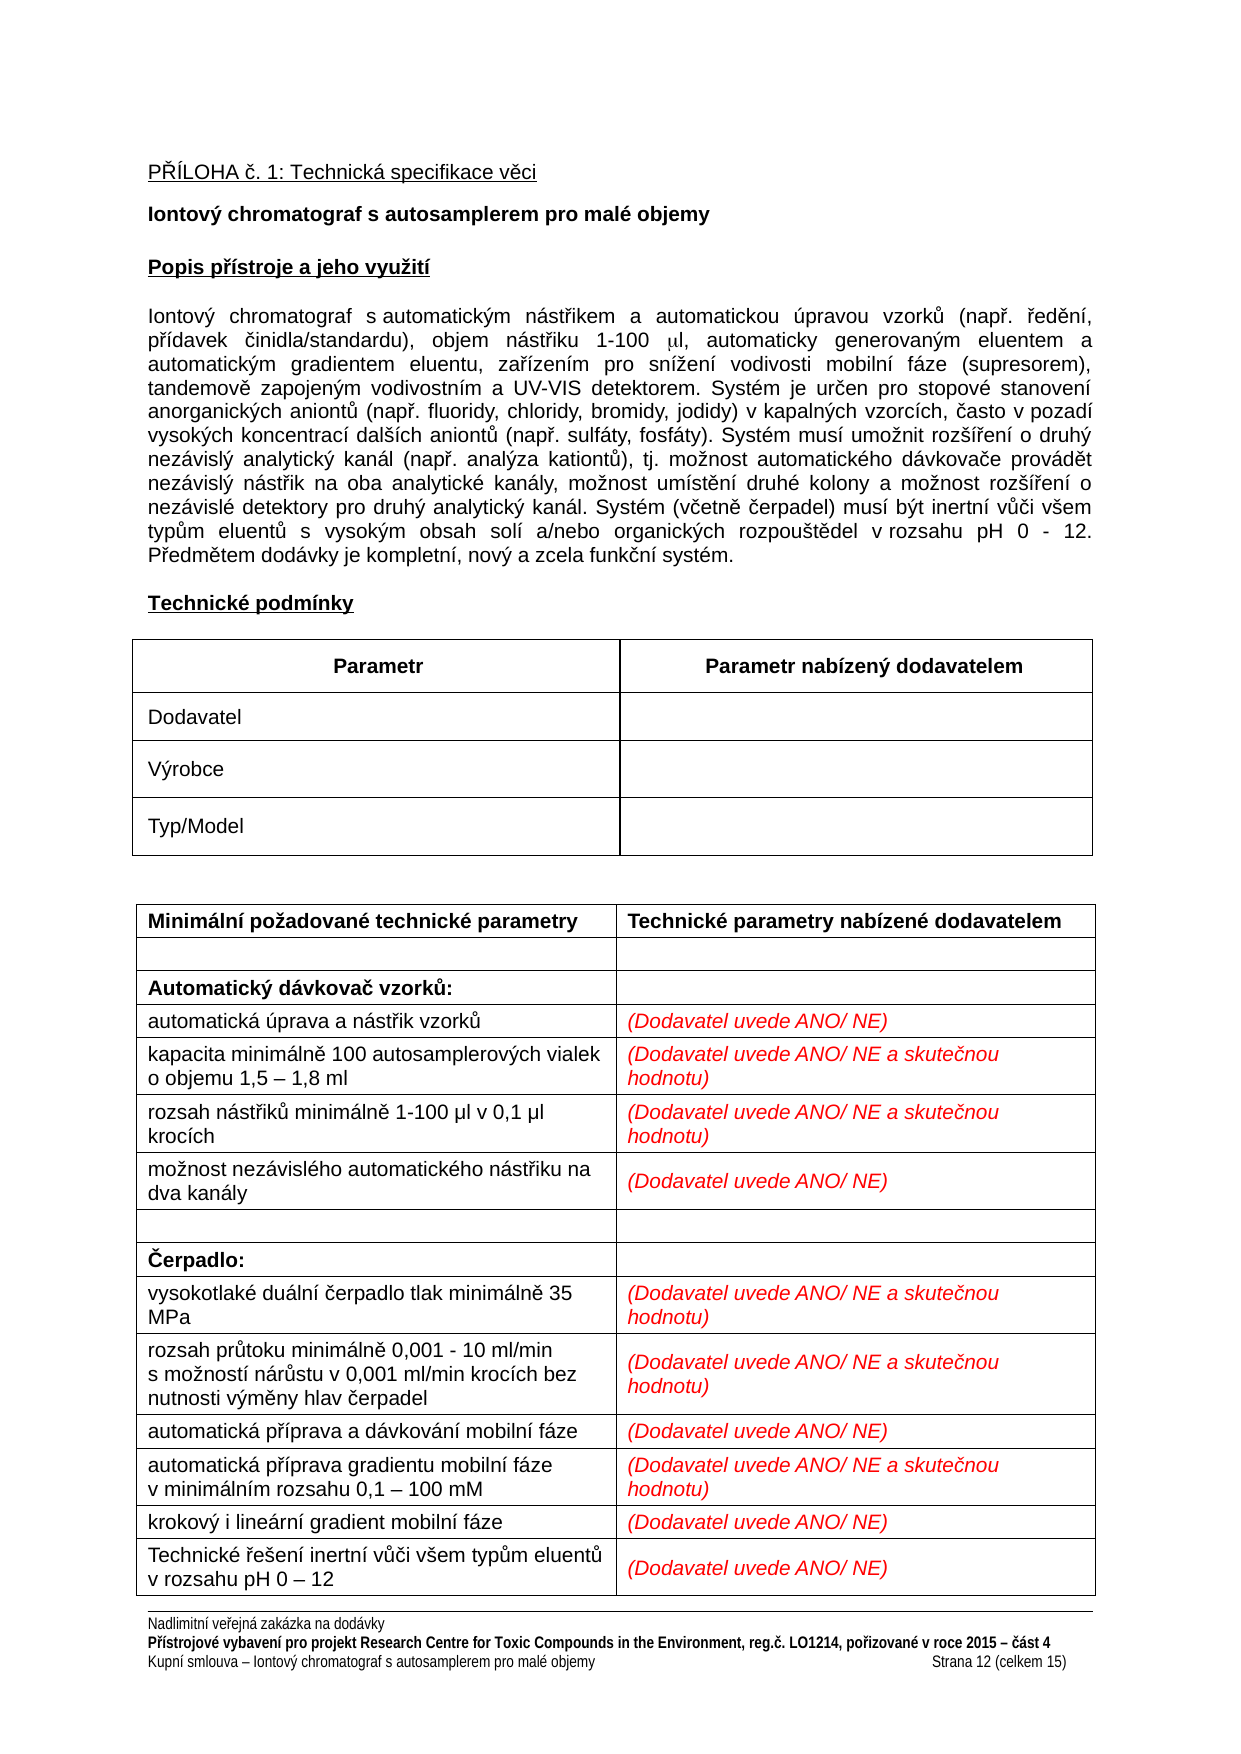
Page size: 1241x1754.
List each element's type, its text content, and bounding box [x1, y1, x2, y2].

text PŘÍLOHA č. 1: Technická specifikace věci [148, 160, 1093, 184]
table_cell vysokotlaké duální čerpadlo tlak minimálně 35 MPa [137, 1277, 616, 1333]
table_cell rozsah nástřiků minimálně 1-100 μl v 0,1 μl krocích [137, 1095, 616, 1152]
table_cell [617, 938, 1095, 970]
table_cell automatická příprava gradientu mobilní fáze v minimálním rozsahu 0,1 – 100 mM [137, 1449, 616, 1505]
table_cell [617, 1210, 1095, 1242]
text Iontový chromatograf s autosamplerem pro malé objemy [148, 196, 1093, 225]
text Iontový chromatograf s automatickým nástřikem a automatickou úpravou vzorků (např. ředění, přídavek činidla/standardu), objem nástřiku 1-100 l, automaticky generovaným eluentem a automatickým gradientem eluentu, zařízením pro snížení vodivosti mobilní fáze (supresorem), tandemově zapojeným vodivostním a UV-VIS detektorem. Systém je určen pro stopové stanovení anorganických aniontů (např. fluoridy, chloridy, bromidy, jodidy) v kapalných vzorcích, často v pozadí vysokých koncentrací dalších aniontů (např. sulfáty, fosfáty). Systém musí umožnit rozšíření o druhý nezávislý analytický kanál (např. analýza kationtů), tj. možnost automatického dávkovače provádět nezávislý nástřik na oba analytické kanály, možnost umístění druhé kolony a možnost rozšíření o nezávislé detektory pro druhý analytický kanál. Systém (včetně čerpadel) musí být inertní vůči všem typům eluentů s vysokým obsah solí a/nebo organických rozpouštědel v rozsahu pH 0 - 12. Předmětem dodávky je kompletní, nový a zcela funkční systém. [148, 303, 1093, 567]
table_cell Technické řešení inertní vůči všem typům eluentů v rozsahu pH 0 – 12 [137, 1539, 616, 1595]
table_cell rozsah průtoku minimálně 0,001 - 10 ml/min s možností nárůstu v 0,001 ml/min krocích bez nutnosti výměny hlav čerpadel [137, 1334, 616, 1414]
table_cell kapacita minimálně 100 autosamplerových vialek o objemu 1,5 – 1,8 ml [137, 1038, 616, 1094]
table_cell [137, 1210, 616, 1242]
table_cell (Dodavatel uvede ANO/ NE a skutečnou hodnotu) [617, 1277, 1095, 1333]
table_cell [621, 798, 1092, 855]
table_cell (Dodavatel uvede ANO/ NE) [617, 1005, 1095, 1037]
table_cell Automatický dávkovač vzorků: [137, 971, 616, 1004]
table_cell [617, 971, 1095, 1004]
table_header Minimální požadované technické parametry [137, 905, 616, 937]
table_cell krokový i lineární gradient mobilní fáze [137, 1506, 616, 1538]
table_cell Čerpadlo: [137, 1243, 616, 1276]
text Technické podmínky [148, 591, 1093, 615]
table_cell [621, 693, 1092, 740]
table_cell automatická úprava a nástřik vzorků [137, 1005, 616, 1037]
table_cell (Dodavatel uvede ANO/ NE a skutečnou hodnotu) [617, 1449, 1095, 1505]
text Popis přístroje a jeho využití [148, 254, 1093, 278]
table_cell Výrobce [133, 741, 619, 797]
table_cell [621, 741, 1092, 797]
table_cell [617, 1539, 1095, 1595]
table_header Parametr nabízený dodavatelem [621, 640, 1092, 692]
table_cell (Dodavatel uvede ANO/ NE) [617, 1415, 1095, 1447]
table_cell Typ/Model [133, 798, 619, 855]
table_cell automatická příprava a dávkování mobilní fáze [137, 1415, 616, 1447]
table_cell (Dodavatel uvede ANO/ NE a skutečnou hodnotu) [617, 1095, 1095, 1152]
table_cell (Dodavatel uvede ANO/ NE a skutečnou hodnotu) [617, 1038, 1095, 1094]
table_cell [137, 938, 616, 970]
table_cell [617, 1243, 1095, 1276]
table_cell (Dodavatel uvede ANO/ NE a skutečnou hodnotu) [617, 1334, 1095, 1414]
table_header Technické parametry nabízené dodavatelem [617, 905, 1095, 937]
table_cell (Dodavatel uvede ANO/ NE) [617, 1153, 1095, 1209]
table_cell (Dodavatel uvede ANO/ NE) [617, 1506, 1095, 1538]
table_cell možnost nezávislého automatického nástřiku na dva kanály [137, 1153, 616, 1209]
table_header Parametr [133, 640, 619, 692]
table_cell Dodavatel [133, 693, 619, 740]
